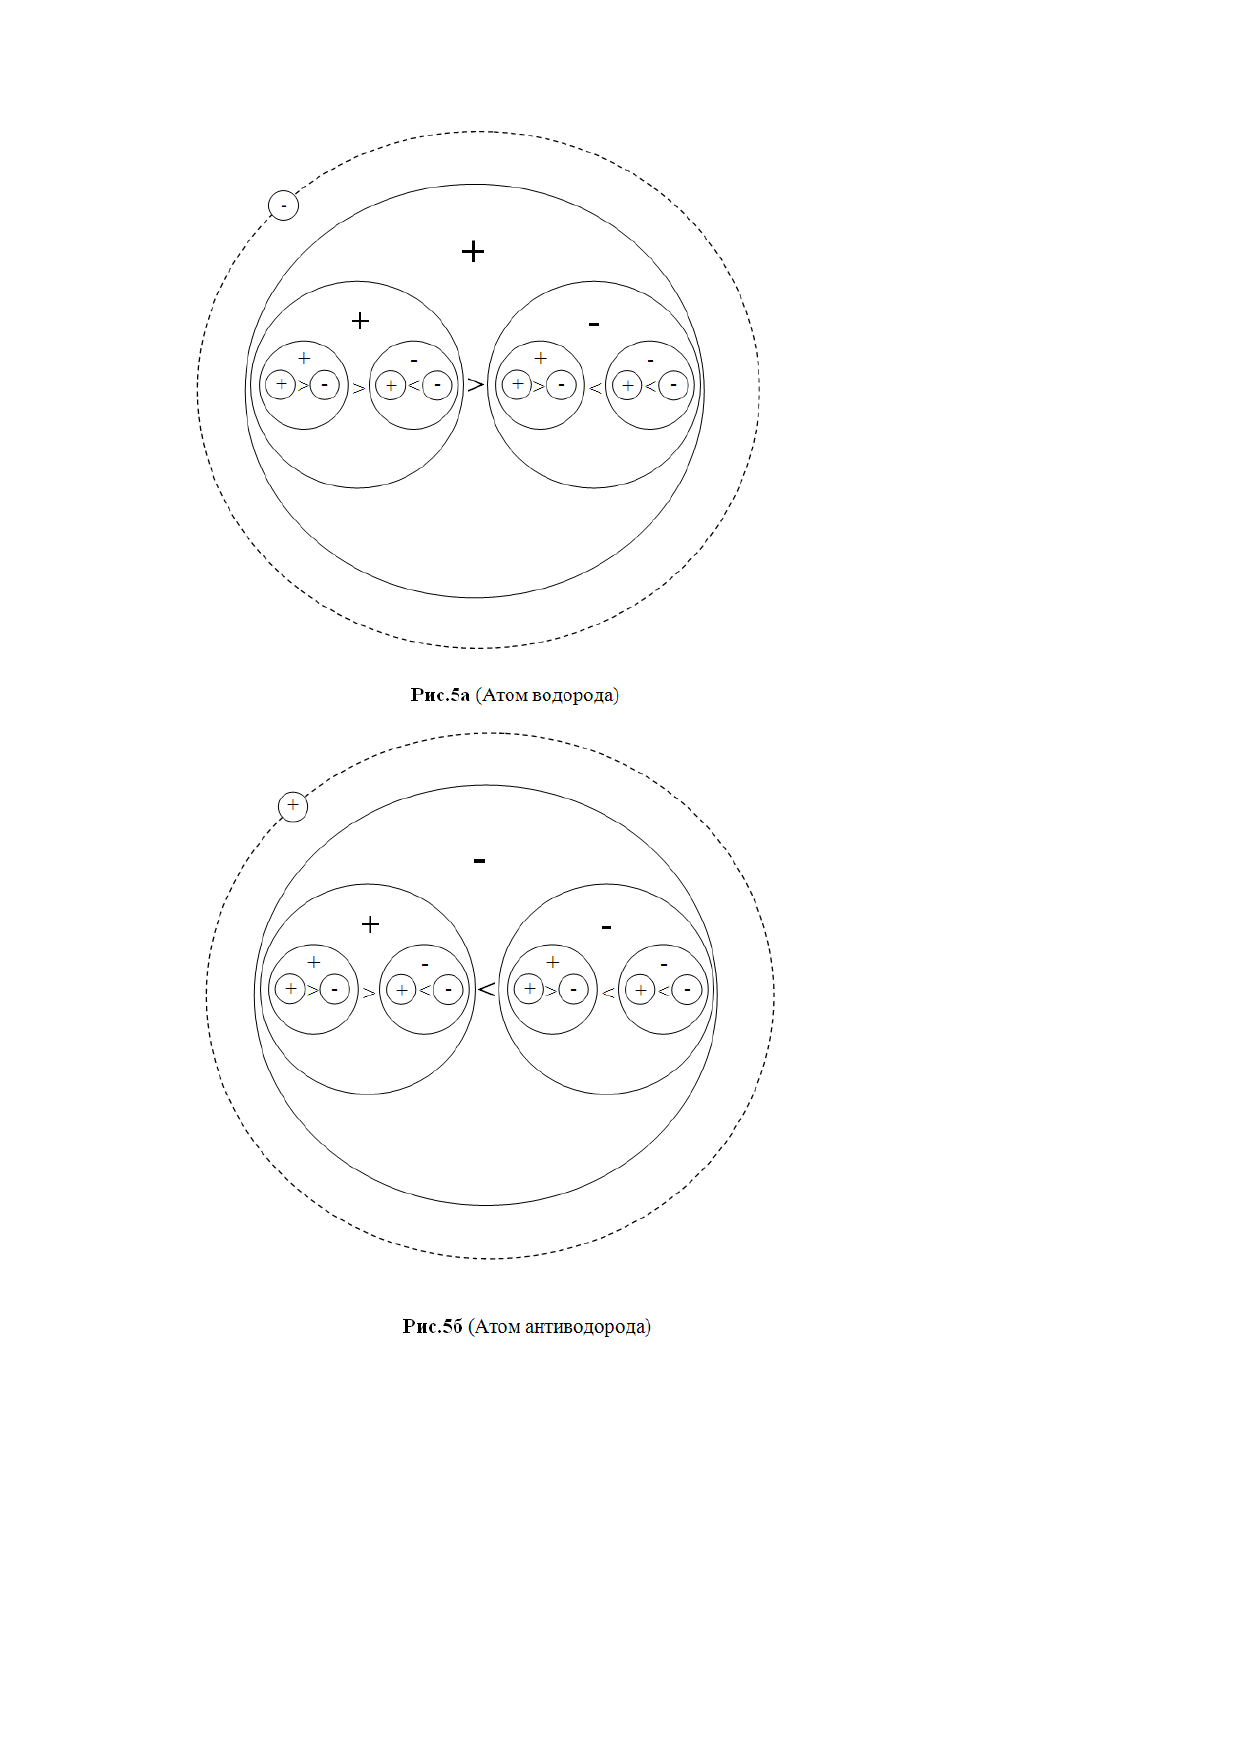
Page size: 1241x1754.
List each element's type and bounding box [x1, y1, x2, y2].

picture [177, 118, 776, 712]
picture [177, 724, 798, 1342]
